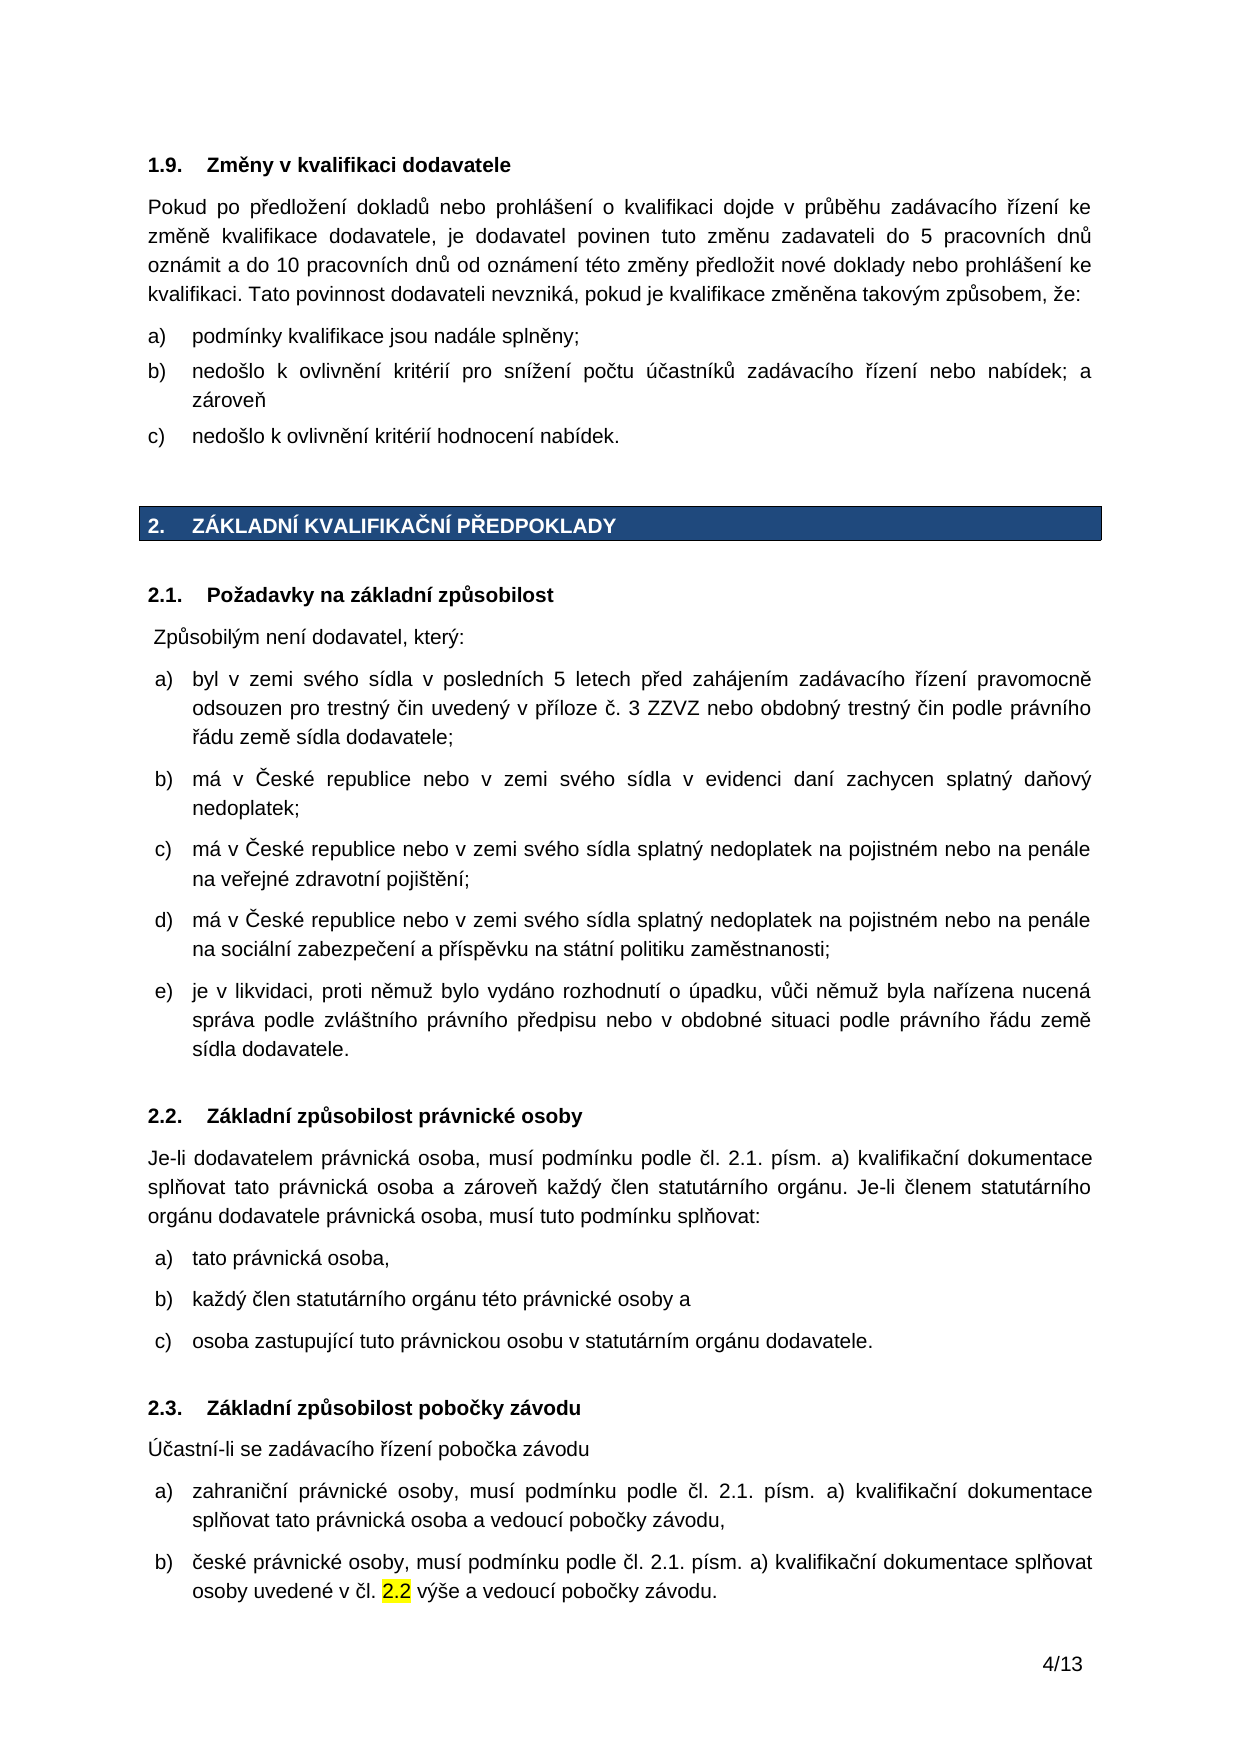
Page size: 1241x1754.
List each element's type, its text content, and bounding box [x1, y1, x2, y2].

list každý člen statutárního orgánu této právnické osoby a [154, 1282, 1093, 1311]
list osoba zastupující tuto právnickou osobu v statutárním orgánu dodavatele. [154, 1324, 1093, 1353]
list nedošlo k ovlivnění kritérií hodnocení nabídek. [148, 418, 1093, 448]
list tato právnická osoba, [154, 1240, 1093, 1269]
list Požadavky na základní způsobilost [148, 578, 1093, 607]
text Pokud po předložení dokladů nebo prohlášení o kvalifikaci dojde v průběhu zadávacího řízení ke změně kvalifikace dodavatele, je dodavatel povinen tuto změnu zadavateli do 5 pracovních dnů oznámit a do 10 pracovních dnů od oznámení této změny předložit nové doklady nebo prohlášení ke kvalifikaci. Tato povinnost dodavateli nevzniká, pokud je kvalifikace změněna takovým způsobem, že: [148, 189, 1093, 306]
list má v České republice nebo v zemi svého sídla splatný nedoplatek na pojistném nebo na penále na sociální zabezpečení a příspěvku na státní politiku zaměstnanosti; [154, 903, 1093, 961]
list byl v zemi svého sídla v posledních 5 letech před zahájením zadávacího řízení pravomocně odsouzen pro trestný čin uvedený v příloze č. 3 ZZVZ nebo obdobný trestný čin podle právního řádu země sídla dodavatele; [154, 661, 1093, 749]
list má v České republice nebo v zemi svého sídla v evidenci daní zachycen splatný daňový nedoplatek; [154, 761, 1093, 819]
list je v likvidaci, proti němuž bylo vydáno rozhodnutí o úpadku, vůči němuž byla nařízena nucená správa podle zvláštního právního předpisu nebo v obdobné situaci podle právního řádu země sídla dodavatele. [154, 974, 1093, 1061]
text Účastní-li se zadávacího řízení pobočka závodu [148, 1432, 1093, 1461]
list ZÁKLADNÍ KVALIFIKAČNÍ PŘEDPOKLADY [140, 507, 1101, 540]
list má v České republice nebo v zemi svého sídla splatný nedoplatek na pojistném nebo na penále na veřejné zdravotní pojištění; [154, 832, 1093, 890]
list Změny v kvalifikaci dodavatele [148, 148, 1093, 177]
text Způsobilým není dodavatel, který: [148, 619, 1093, 649]
text Je-li dodavatelem právnická osoba, musí podmínku podle čl. 2.1. písm. a) kvalifikační dokumentace splňovat tato právnická osoba a zároveň každý člen statutárního orgánu. Je-li členem statutárního orgánu dodavatele právnická osoba, musí tuto podmínku splňovat: [148, 1140, 1093, 1228]
list české právnické osoby, musí podmínku podle čl. 2.1. písm. a) kvalifikační dokumentace splňovat osoby uvedené v čl. 2.2 výše a vedoucí pobočky závodu. [154, 1544, 1093, 1603]
list Základní způsobilost pobočky závodu [148, 1390, 1093, 1419]
list Základní způsobilost právnické osoby [148, 1099, 1093, 1128]
list nedošlo k ovlivnění kritérií pro snížení počtu účastníků zadávacího řízení nebo nabídek; a zároveň [148, 354, 1093, 412]
list podmínky kvalifikace jsou nadále splněny; [148, 318, 1093, 348]
list zahraniční právnické osoby, musí podmínku podle čl. 2.1. písm. a) kvalifikační dokumentace splňovat tato právnická osoba a vedoucí pobočky závodu, [154, 1474, 1093, 1532]
